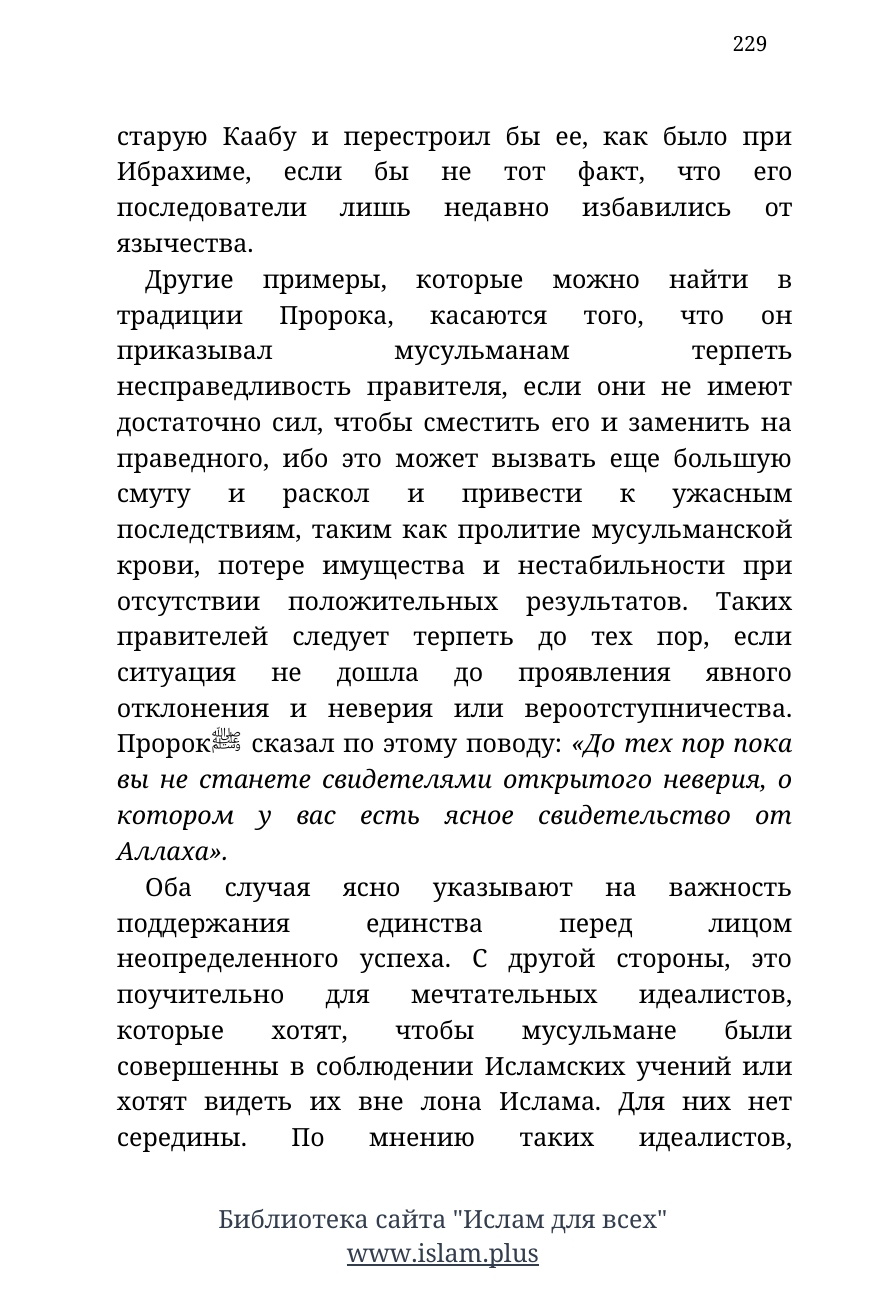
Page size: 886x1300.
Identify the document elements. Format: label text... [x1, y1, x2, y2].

text Другие примеры, которые можно найти в традиции Пророка, касаются того, что он приказывал мусульманам терпеть несправедливость правителя, если они не имеют достаточно сил, чтобы сместить его и заменить на праведного, ибо это может вызвать еще большую смуту и раскол и привести к ужасным последствиям, таким как пролитие мусульманской крови, потере имущества и нестабильности при отсутствии положительных результатов. Таких правителей следует терпеть до тех пор, если ситуация не дошла до проявления явного отклонения и неверия или вероотступничества. Пророкﷺ сказал по этому поводу: «До тех пор пока вы не станете свидетелями открытого неверия, о котором у вас есть ясное свидетельство от Аллаха». [117, 262, 793, 867]
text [117, 118, 793, 259]
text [117, 869, 793, 1154]
